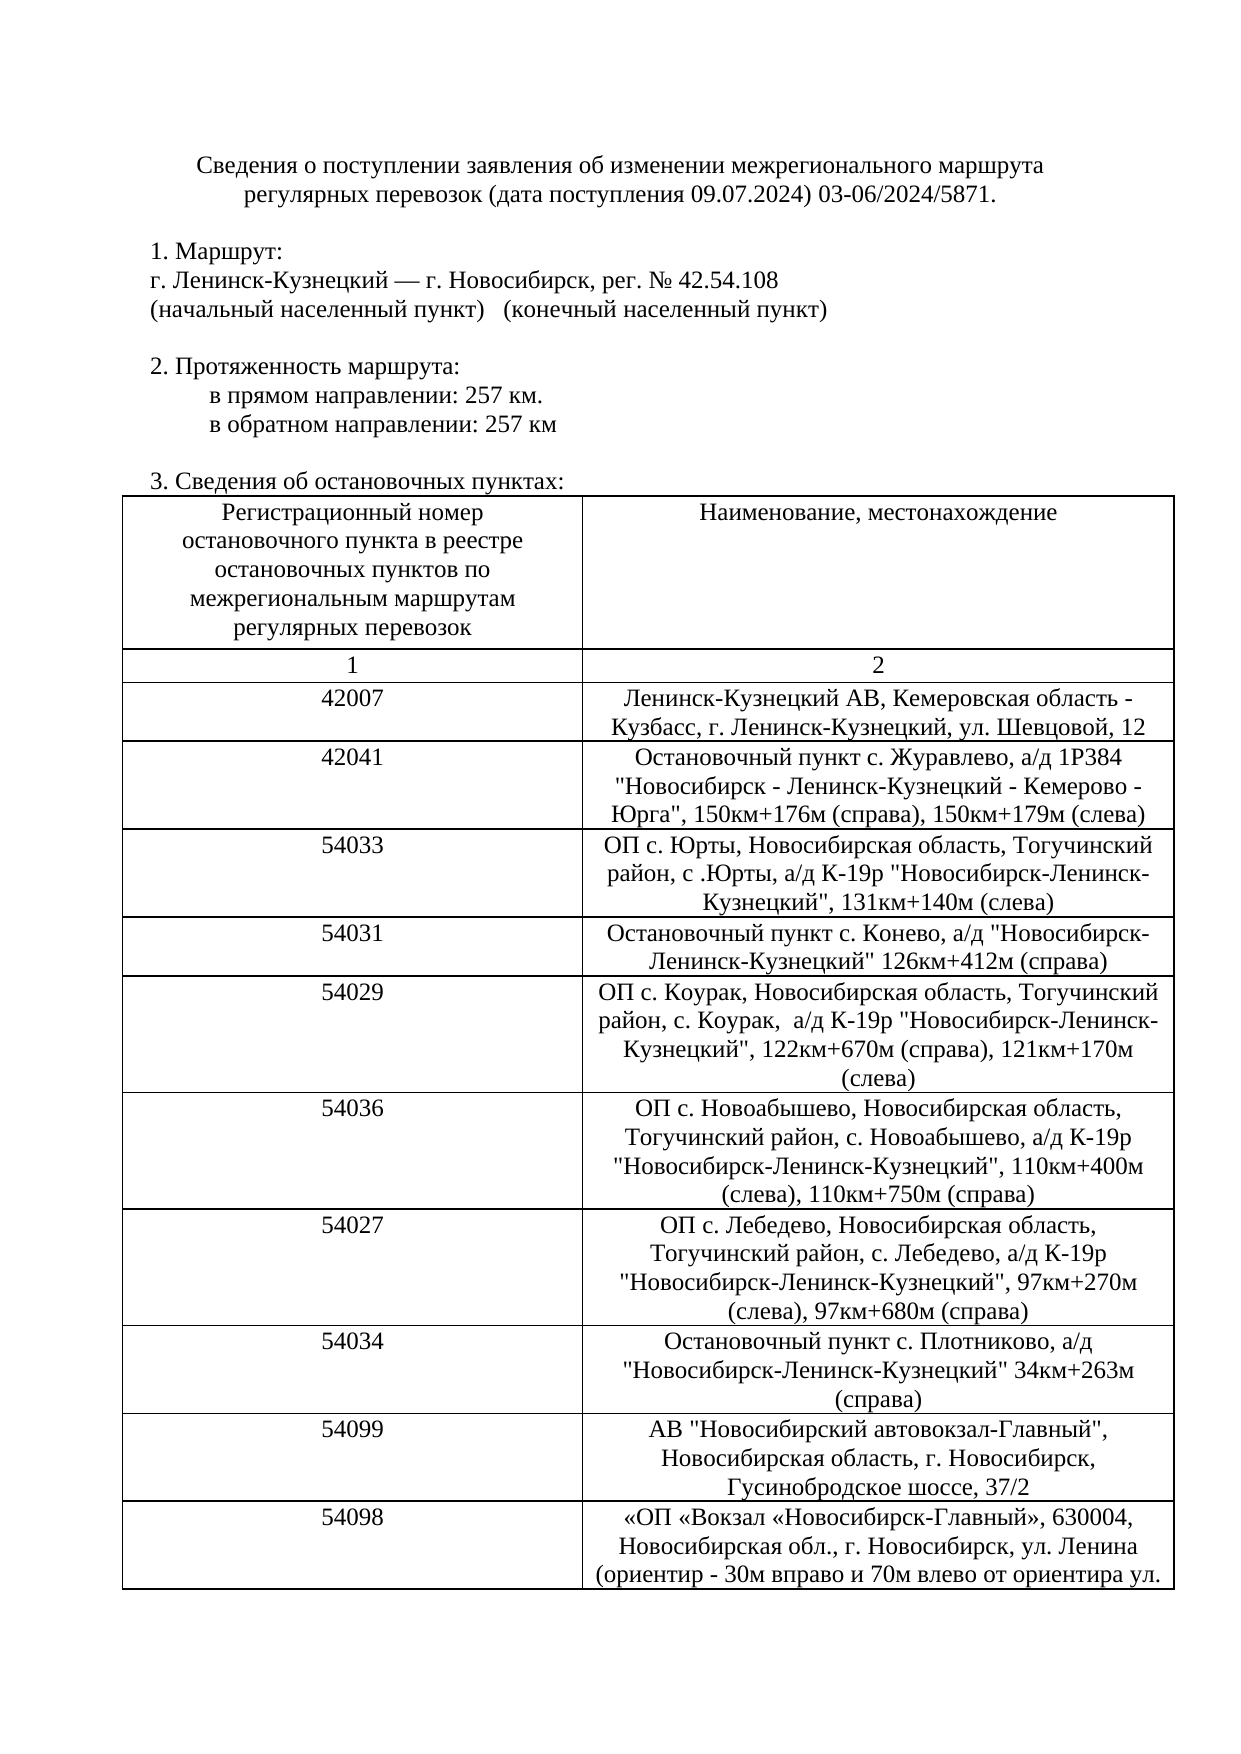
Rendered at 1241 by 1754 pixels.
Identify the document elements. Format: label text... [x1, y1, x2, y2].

table_cell ОП с. Юрты, Новосибирская область, Тогучинский район, с .Юрты, а/д К-19р "Новосибирск-Ленинск-Кузнецкий", 131км+140м (слева) [583, 830, 1173, 916]
text 1. Маршрут: [150, 236, 1090, 265]
text г. Ленинск-Кузнецкий — г. Новосибирск, рег. № 42.54.108 [150, 265, 1090, 294]
table_cell Остановочный пункт с. Плотниково, а/д "Новосибирск-Ленинск-Кузнецкий" 34км+263м (справа) [583, 1326, 1173, 1413]
table_cell 42007 [123, 683, 582, 740]
table_cell ОП с. Новоабышево, Новосибирская область, Тогучинский район, с. Новоабышево, а/д К-19р "Новосибирск-Ленинск-Кузнецкий", 110км+400м (слева), 110км+750м (справа) [583, 1093, 1173, 1208]
table_cell 2 [583, 650, 1173, 681]
table_cell ОП с. Лебедево, Новосибирская область, Тогучинский район, с. Лебедево, а/д К-19р "Новосибирск-Ленинск-Кузнецкий", 97км+270м (слева), 97км+680м (справа) [583, 1210, 1173, 1325]
table_cell АВ "Новосибирский автовокзал-Главный", Новосибирская область, г. Новосибирск, Гусинобродское шоссе, 37/2 [583, 1414, 1173, 1500]
text 3. Сведения об остановочных пунктах: [150, 466, 1090, 495]
table_cell Ленинск-Кузнецкий АВ, Кемеровская область - Кузбасс, г. Ленинск-Кузнецкий, ул. Шевцовой, 12 [583, 683, 1173, 740]
table_cell 54036 [123, 1093, 582, 1208]
table_header Регистрационный номер остановочного пункта в реестре остановочных пунктов по межрегиональным маршрутам регулярных перевозок [123, 497, 582, 648]
table_cell 54034 [123, 1326, 582, 1413]
text в прямом направлении: 257 км. [150, 380, 1090, 409]
table_cell ОП с. Коурак, Новосибирская область, Тогучинский район, с. Коурак, а/д К-19р "Новосибирск-Ленинск-Кузнецкий", 122км+670м (справа), 121км+170м (слева) [583, 977, 1173, 1092]
table_cell 1 [123, 650, 582, 681]
table_cell Остановочный пункт с. Конево, а/д "Новосибирск-Ленинск-Кузнецкий" 126км+412м (справа) [583, 918, 1173, 975]
text в обратном направлении: 257 км [150, 409, 1090, 437]
text Сведения о поступлении заявления об изменении межрегионального маршрута регулярных перевозок (дата поступления 09.07.2024) 03-06/2024/5871. [150, 150, 1090, 207]
table_cell 54099 [123, 1414, 582, 1500]
table_cell 54098 [123, 1502, 582, 1588]
table_cell 42041 [123, 742, 582, 828]
table_header Наименование, местонахождение [583, 497, 1173, 648]
text (начальный населенный пункт) (конечный населенный пункт) [150, 294, 1090, 322]
table_cell Остановочный пункт с. Журавлево, а/д 1Р384 "Новосибирск - Ленинск-Кузнецкий - Кемерово - Юрга", 150км+176м (справа), 150км+179м (слева) [583, 742, 1173, 828]
table_cell 54031 [123, 918, 582, 975]
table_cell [583, 1502, 1173, 1588]
text 2. Протяженность маршрута: [150, 351, 1090, 380]
table_cell 54027 [123, 1210, 582, 1325]
table_cell 54033 [123, 830, 582, 916]
table_cell 54029 [123, 977, 582, 1092]
